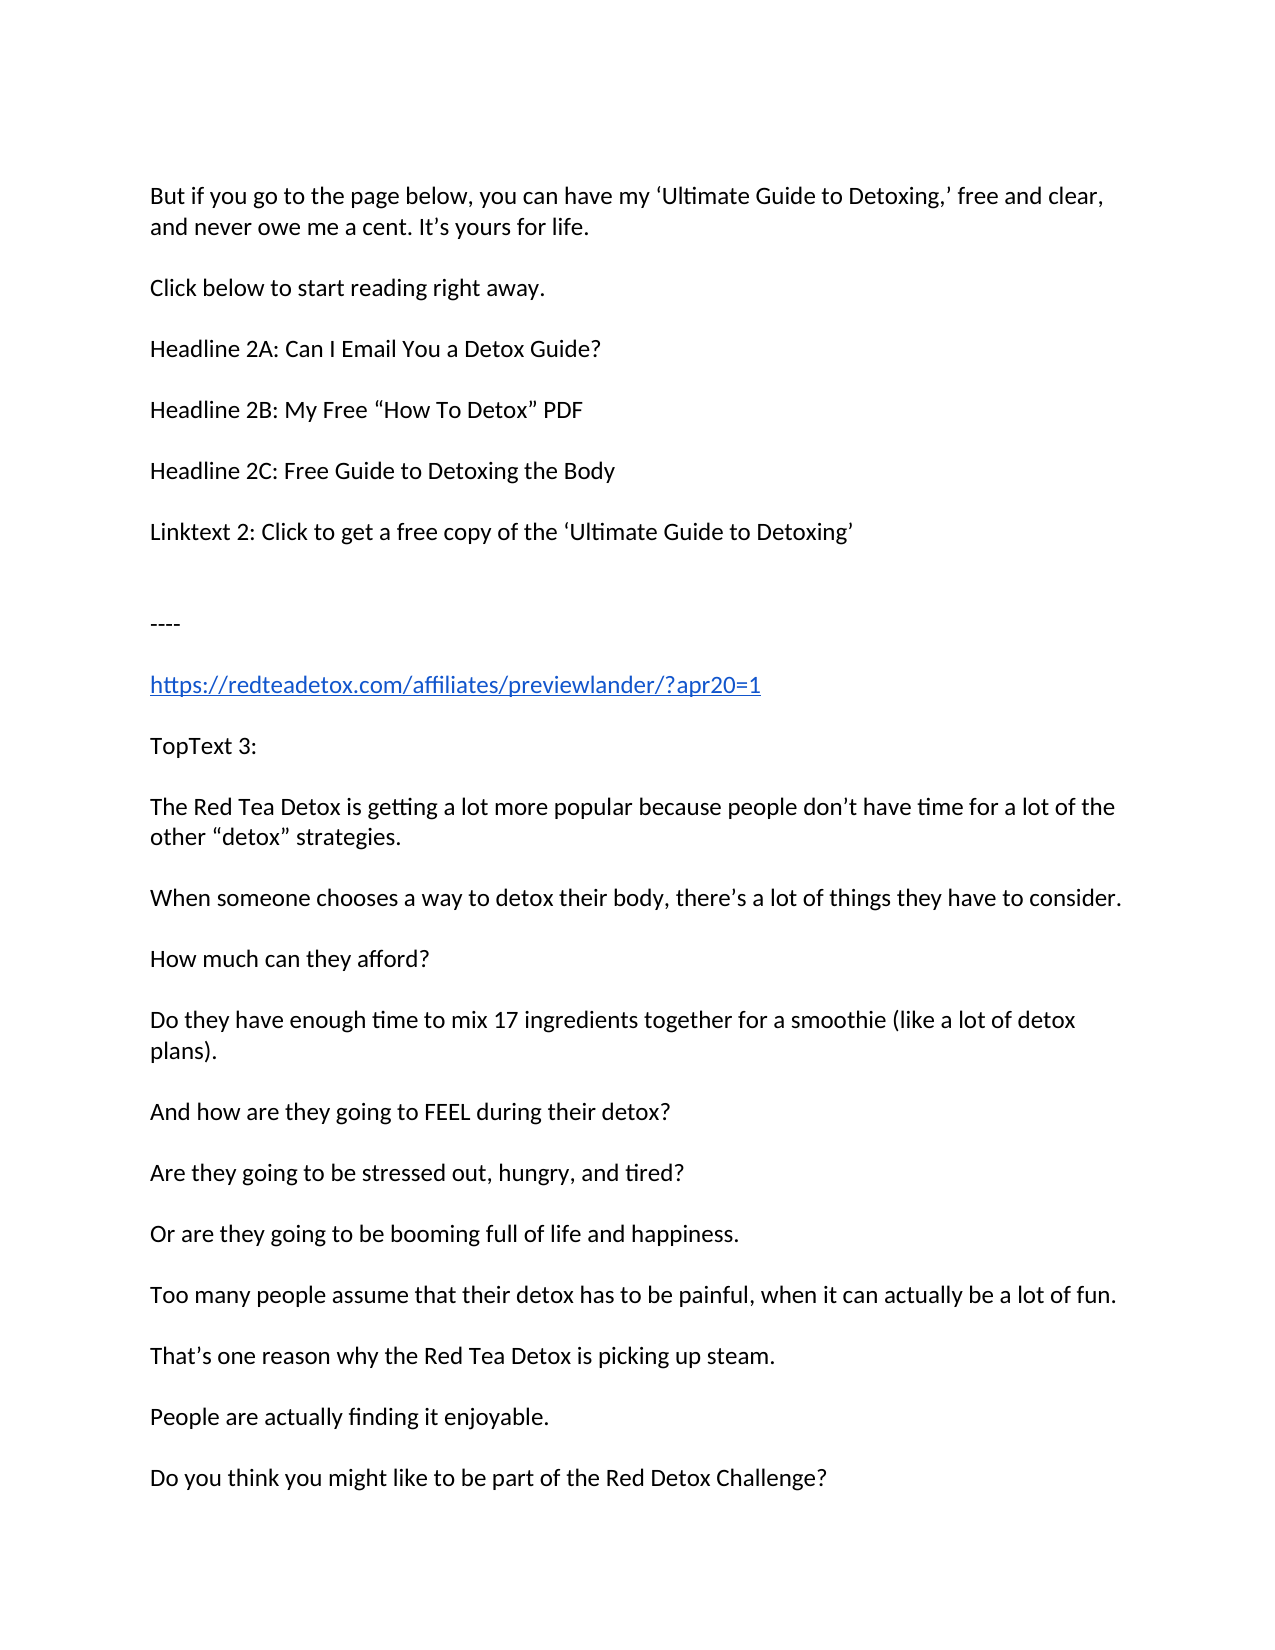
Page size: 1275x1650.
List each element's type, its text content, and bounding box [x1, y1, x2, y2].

text The Red Tea Detox is getting a lot more popular because people don’t have time for a lot of the other “detox” strategies. [150, 791, 1125, 852]
text Too many people assume that their detox has to be painful, when it can actually be a lot of fun. [150, 1249, 1125, 1310]
text People are actually finding it enjoyable. [150, 1401, 1125, 1432]
text Or are they going to be booming full of life and happiness. [150, 1218, 1125, 1249]
text Do they have enough time to mix 17 ingredients together for a smoothie (like a lot of detox plans). [150, 1004, 1125, 1066]
text Headline 2A: Can I Email You a Detox Guide? [150, 333, 1125, 364]
text Headline 2C: Free Guide to Detoxing the Body [150, 455, 1125, 486]
text But if you go to the page below, you can have my ‘Ultimate Guide to Detoxing,’ free and clear, and never owe me a cent. It’s yours for life. [150, 181, 1125, 242]
text https://redteadetox.com/affiliates/previewlander/?apr20=1 [150, 669, 1125, 699]
text Do you think you might like to be part of the Red Detox Challenge? [150, 1462, 1125, 1493]
text When someone chooses a way to detox their body, there’s a lot of things they have to consider. [150, 882, 1125, 913]
text Headline 2B: My Free “How To Detox” PDF [150, 394, 1125, 425]
text Click below to start reading right away. [150, 272, 1125, 303]
text How much can they afford? [150, 943, 1125, 974]
text Linktext 2: Click to get a free copy of the ‘Ultimate Guide to Detoxing’ [150, 516, 1125, 547]
text That’s one reason why the Red Tea Detox is picking up steam. [150, 1340, 1125, 1371]
text And how are they going to FEEL during their detox? [150, 1096, 1125, 1127]
text Are they going to be stressed out, hungry, and tired? [150, 1157, 1125, 1188]
text TopText 3: [150, 730, 1125, 760]
text ---- [150, 608, 1125, 638]
